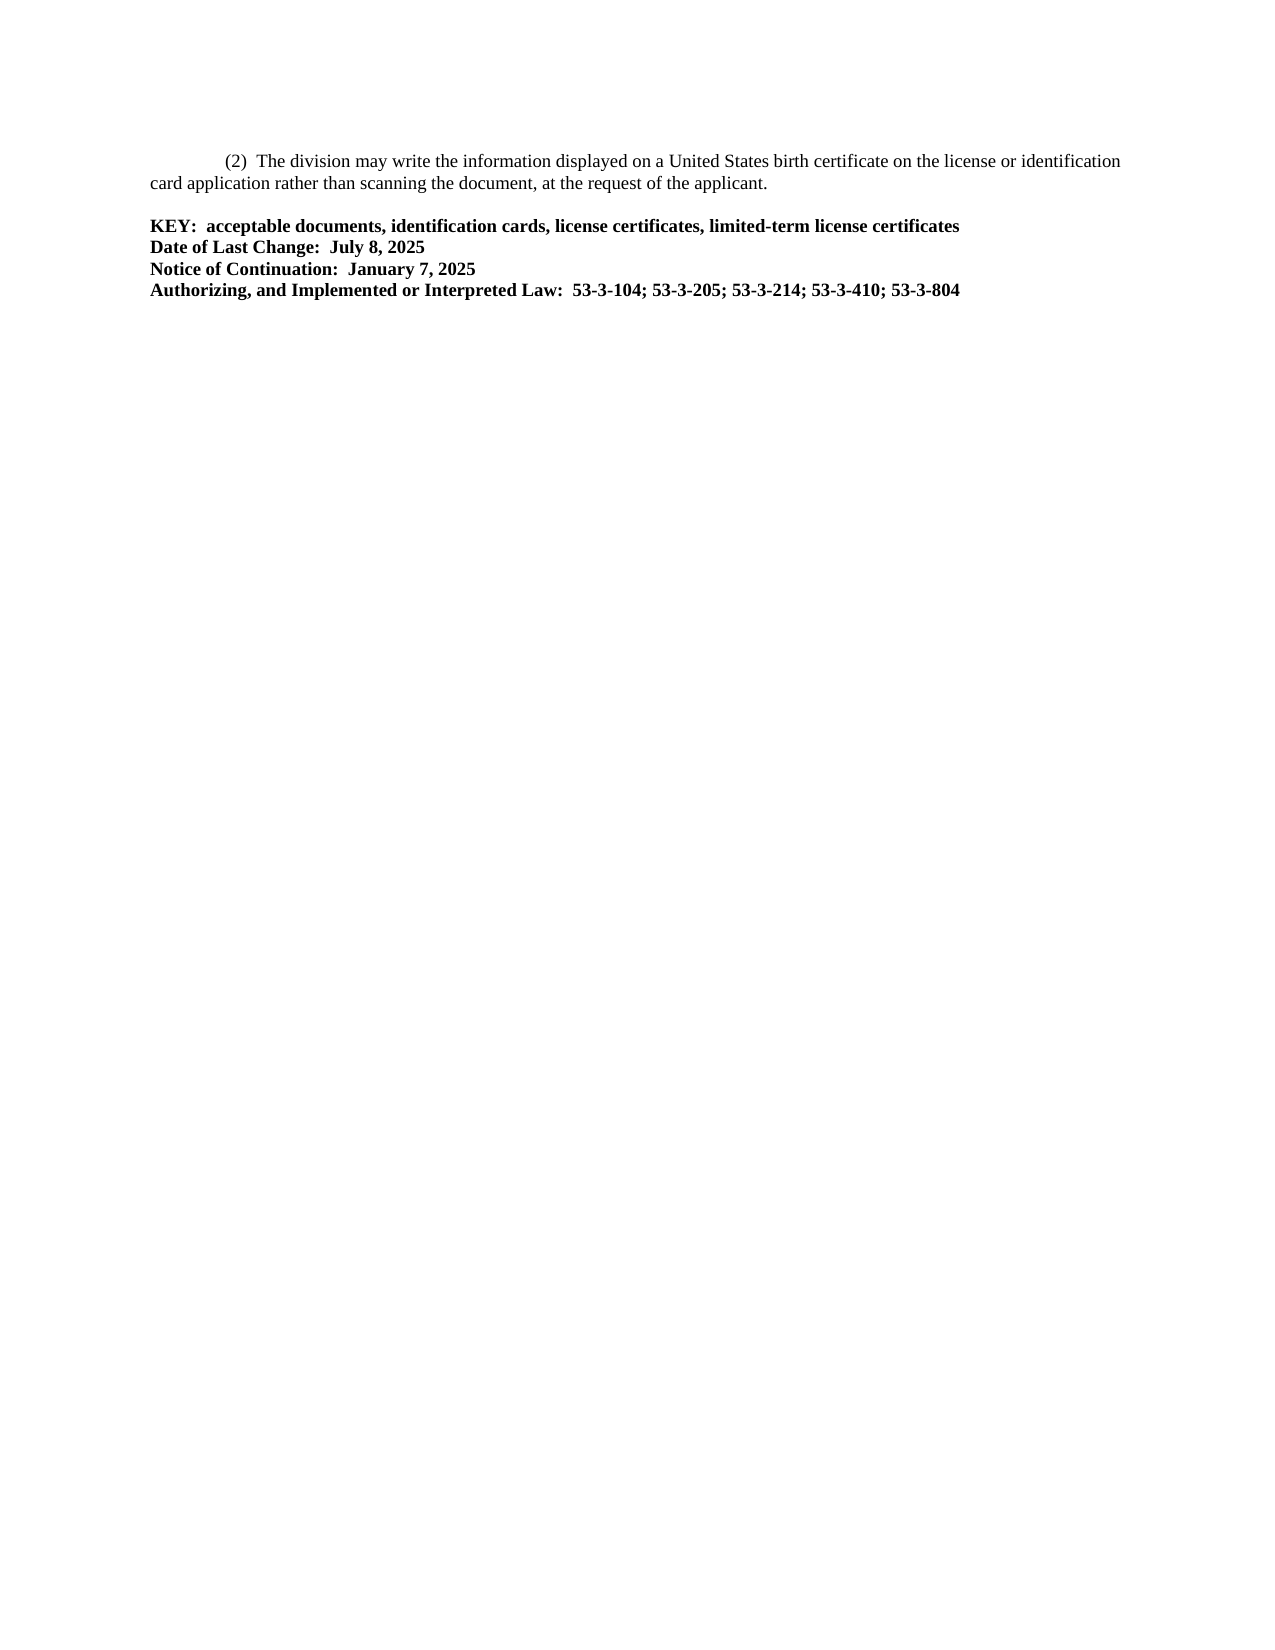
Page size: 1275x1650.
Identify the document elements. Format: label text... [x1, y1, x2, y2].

text Authorizing, and Implemented or Interpreted Law: 53-3-104; 53-3-205; 53-3-214; 53-3-410; 53-3-804 [150, 279, 1125, 301]
text Date of Last Change: July 8, 2025 [150, 236, 1125, 258]
text KEY: acceptable documents, identification cards, license certificates, limited-term license certificates [150, 215, 1125, 236]
text (2) The division may write the information displayed on a United States birth certificate on the license or identification card application rather than scanning the document, at the request of the applicant. [150, 150, 1125, 193]
text Notice of Continuation: January 7, 2025 [150, 258, 1125, 279]
